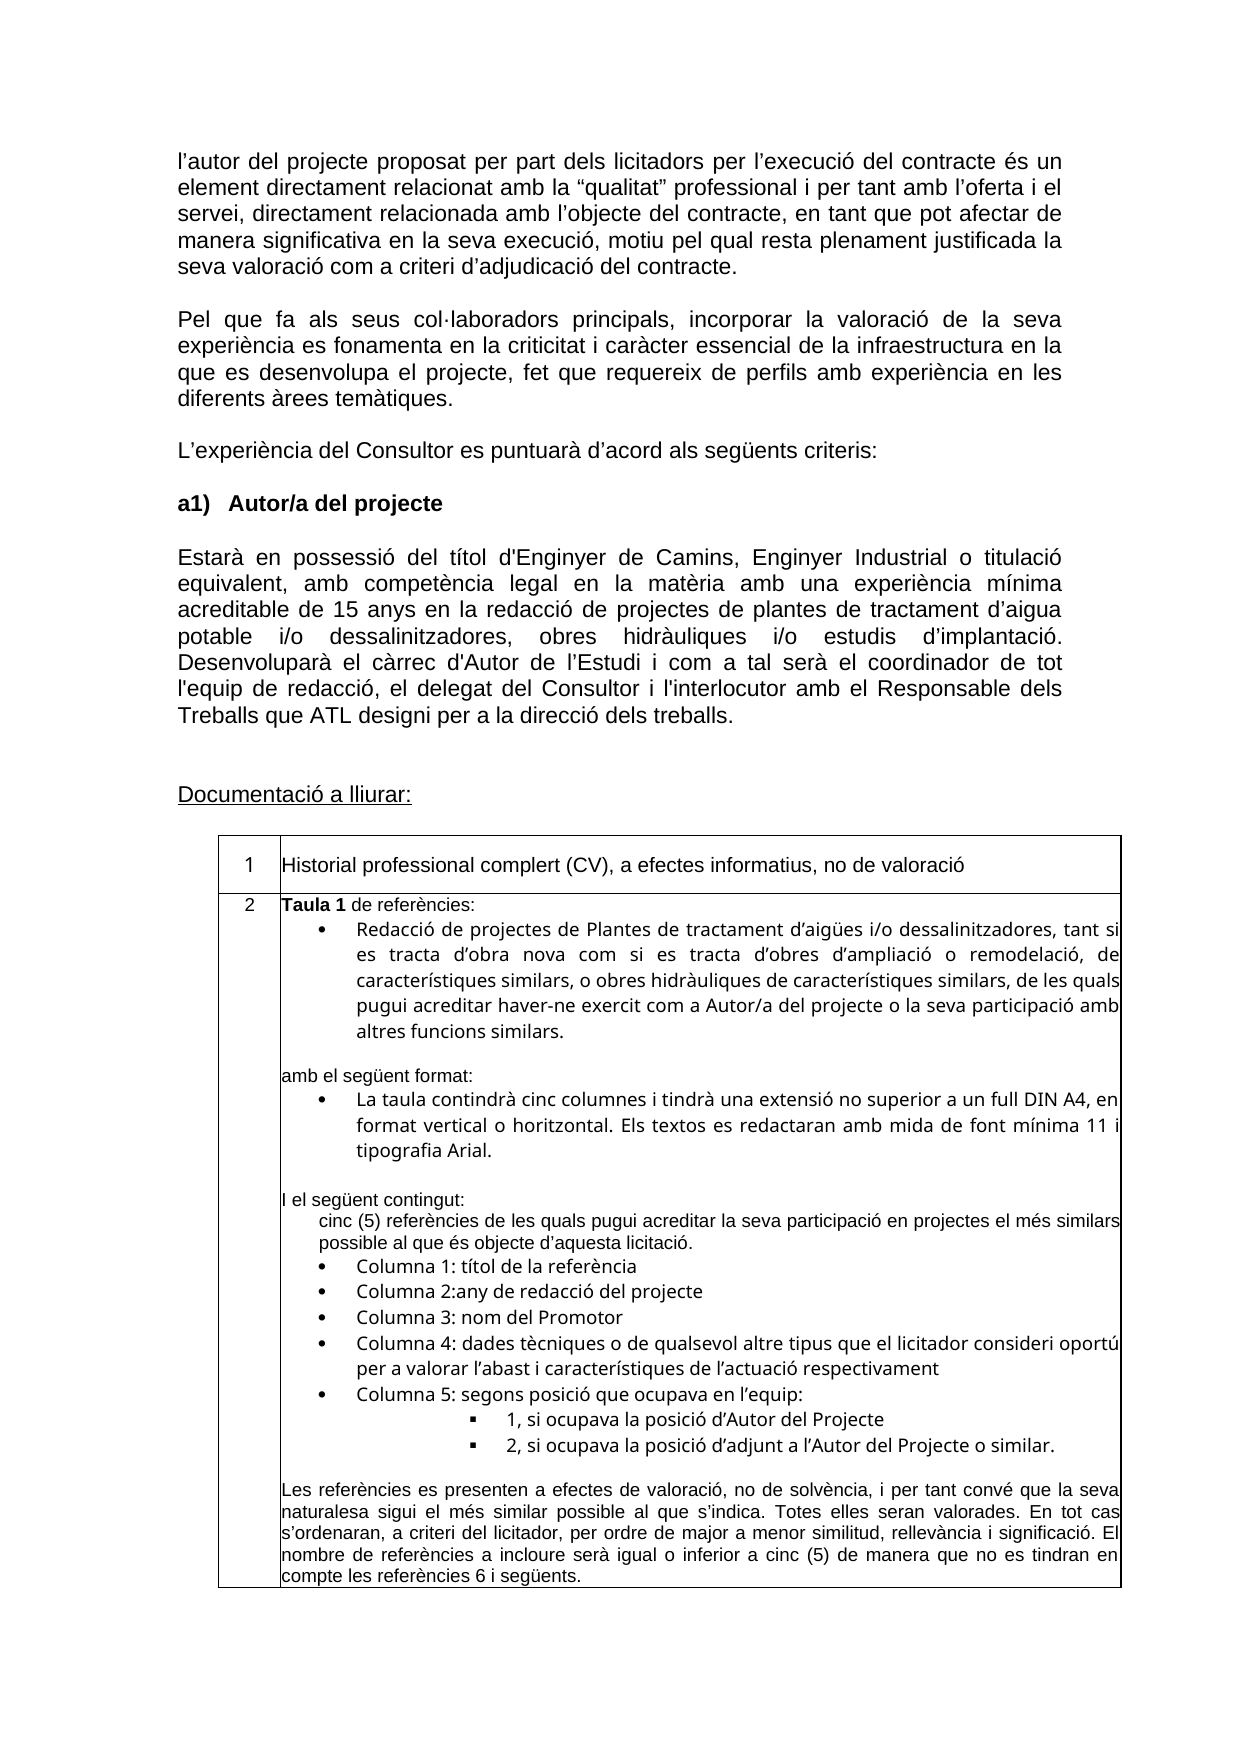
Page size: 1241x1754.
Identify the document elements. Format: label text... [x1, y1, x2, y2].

table_header 1 [219, 836, 280, 893]
text a1) Autor/a del projecte [177, 490, 1063, 517]
text L’experiència del Consultor es puntuarà d’acord als següents criteris: [177, 437, 1063, 464]
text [177, 148, 1063, 279]
text Pel que fa als seus col·laboradors principals, incorporar la valoració de la seva experiència es fonamenta en la criticitat i caràcter essencial de la infraestructura en la que es desenvolupa el projecte, fet que requereix de perfils amb experiència en les diferents àrees temàtiques. [177, 306, 1063, 411]
table_cell 2 [219, 894, 280, 1587]
text Documentació a lliurar: [177, 781, 1063, 808]
table_cell Taula 1 de referències: Redacció de projectes de Plantes de tractament d’aigües i/o dessalinitzadores, tant si es tracta d’obra nova com si es tracta d’obres d’ampliació o remodelació, de característiques similars, o obres hidràuliques de característiques similars, de les quals pugui acreditar haver-ne exercit com a Autor/a del projecte o la seva participació amb altres funcions similars. amb el següent format: La taula contindrà cinc columnes i tindrà una extensió no superior a un full DIN A4, en format vertical o horitzontal. Els textos es redactaran amb mida de font mínima 11 i tipografia Arial. I el següent contingut: cinc (5) referències de les quals pugui acreditar la seva participació en projectes el més similars possible al que és objecte d’aquesta licitació. Columna 1: títol de la referència Columna 2:any de redacció del projecte Columna 3: nom del Promotor Columna 4: dades tècniques o de qualsevol altre tipus que el licitador consideri oportú per a valorar l’abast i característiques de l’actuació respectivament Columna 5: segons posició que ocupava en l’equip: 1, si ocupava la posició d’Autor del Projecte 2, si ocupava la posició d’adjunt a l’Autor del Projecte o similar. Les referències es presenten a efectes de valoració, no de solvència, i per tant convé que la seva naturalesa sigui el més similar possible al que s’indica. Totes elles seran valorades. En tot cas s’ordenaran, a criteri del licitador, per ordre de major a menor similitud, rellevància i significació. El nombre de referències a incloure serà igual o inferior a cinc (5) de manera que no es tindran en compte les referències 6 i següents. [281, 894, 1120, 1587]
text Estarà en possessió del títol d'Enginyer de Camins, Enginyer Industrial o titulació equivalent, amb competència legal en la matèria amb una experiència mínima acreditable de 15 anys en la redacció de projectes de plantes de tractament d’aigua potable i/o dessalinitzadores, obres hidràuliques i/o estudis d’implantació. Desenvoluparà el càrrec d'Autor de l’Estudi i com a tal serà el coordinador de tot l'equip de redacció, el delegat del Consultor i l'interlocutor amb el Responsable dels Treballs que ATL designi per a la direcció dels treballs. [177, 543, 1063, 728]
table_header Historial professional complert (CV), a efectes informatius, no de valoració [281, 836, 1120, 893]
